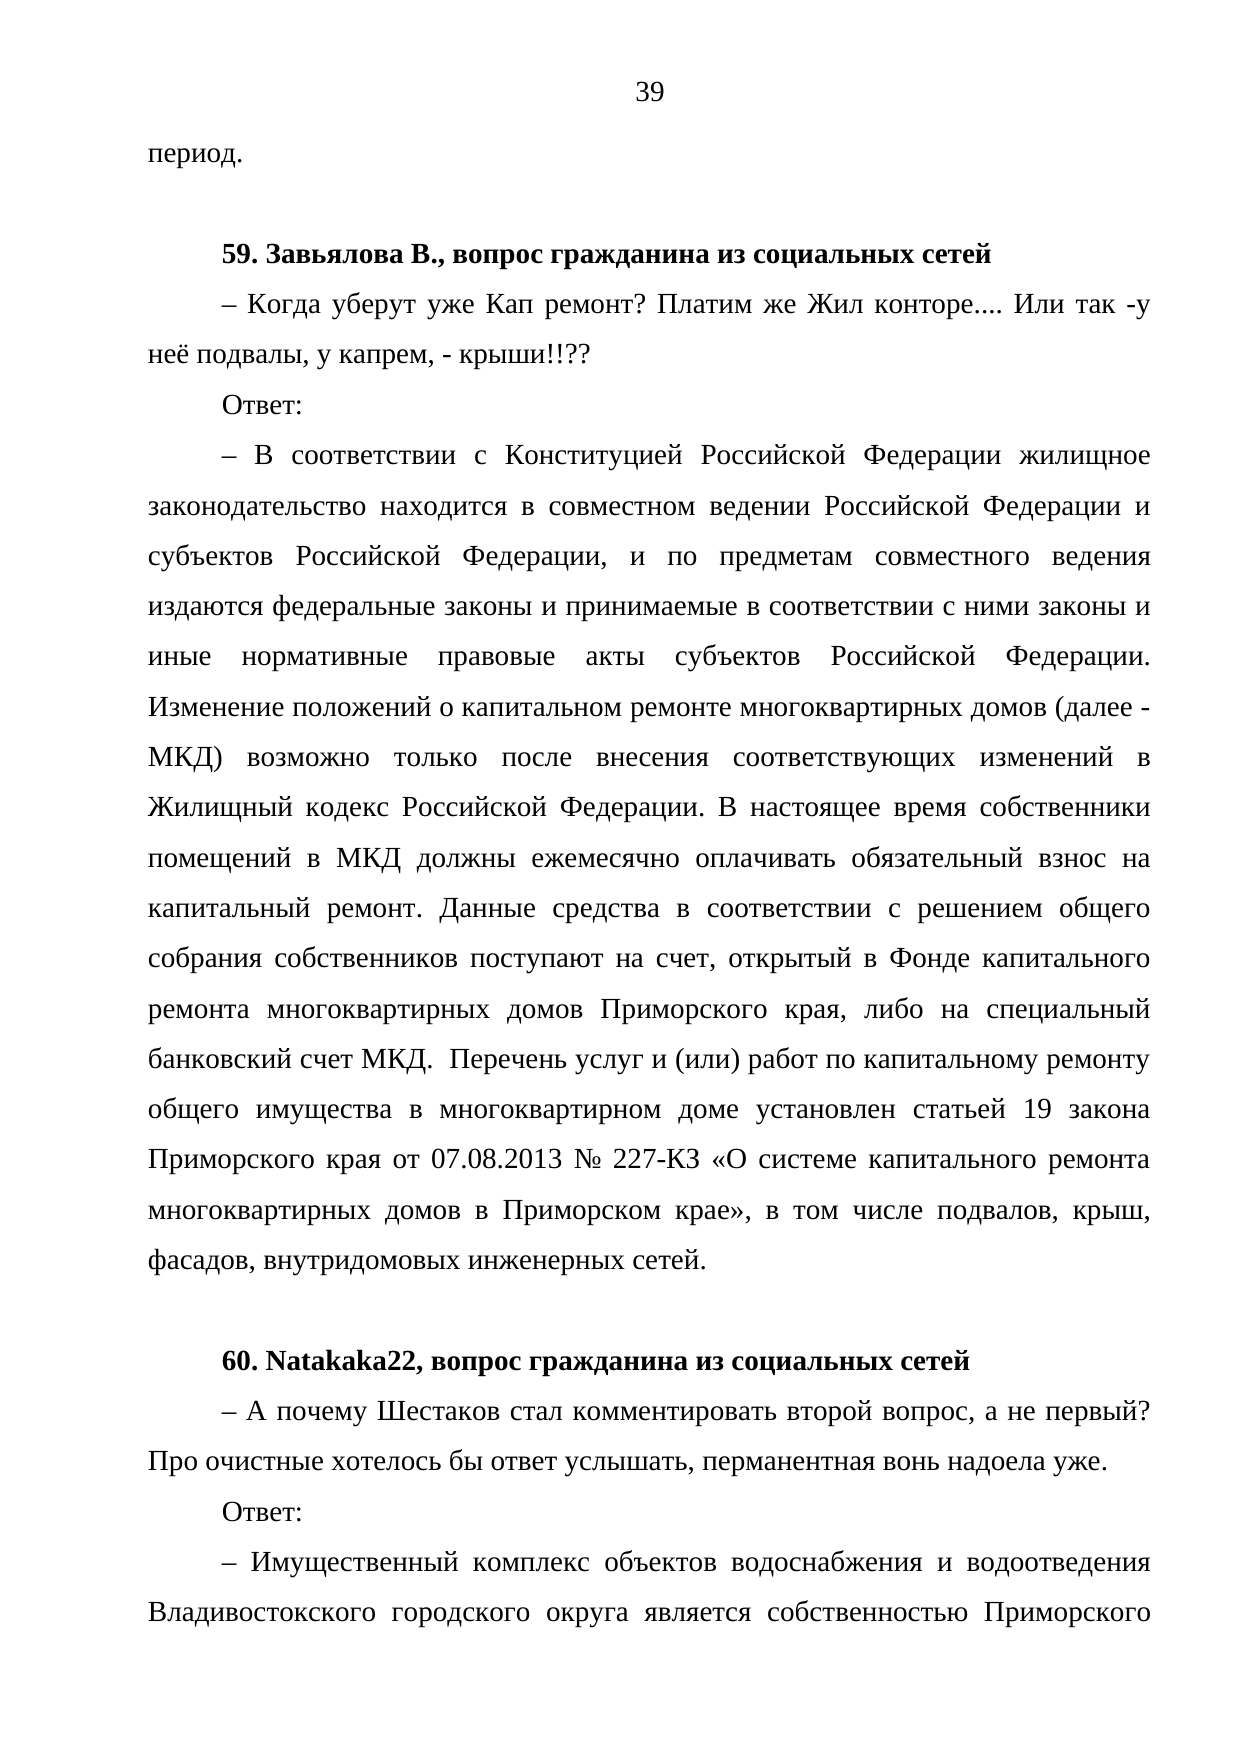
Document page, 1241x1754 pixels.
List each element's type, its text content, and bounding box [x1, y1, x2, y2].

text 60. Natakaka22, вопрос гражданина из социальных сетей [148, 1343, 1152, 1376]
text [148, 1544, 1152, 1628]
text – Когда уберут уже Кап ремонт? Платим же Жил конторе.... Или так -у неё подвалы, у капрем, - крыши!!?? [148, 286, 1152, 370]
text Ответ: [148, 387, 1152, 421]
text – В соответствии с Конституцией Российской Федерации жилищное законодательство находится в совместном ведении Российской Федерации и субъектов Российской Федерации, и по предметам совместного ведения издаются федеральные законы и принимаемые в соответствии с ними законы и иные нормативные правовые акты субъектов Российской Федерации. Изменение положений о капитальном ремонте многоквартирных домов (далее - МКД) возможно только после внесения соответствующих изменений в Жилищный кодекс Российской Федерации. В настоящее время собственники помещений в МКД должны ежемесячно оплачивать обязательный взнос на капитальный ремонт. Данные средства в соответствии с решением общего собрания собственников поступают на счет, открытый в Фонде капитального ремонта многоквартирных домов Приморского края, либо на специальный банковский счет МКД. Перечень услуг и (или) работ по капитальному ремонту общего имущества в многоквартирном доме установлен статьей 19 закона Приморского края от 07.08.2013 № 227-КЗ «О системе капитального ремонта многоквартирных домов в Приморском крае», в том числе подвалов, крыш, фасадов, внутридомовых инженерных сетей. [148, 437, 1152, 1276]
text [148, 135, 1152, 169]
text – А почему Шестаков стал комментировать второй вопрос, а не первый? Про очистные хотелось бы ответ услышать, перманентная вонь надоела уже. [148, 1393, 1152, 1477]
text Ответ: [148, 1494, 1152, 1527]
text 59. Завьялова В., вопрос гражданина из социальных сетей [148, 236, 1152, 269]
